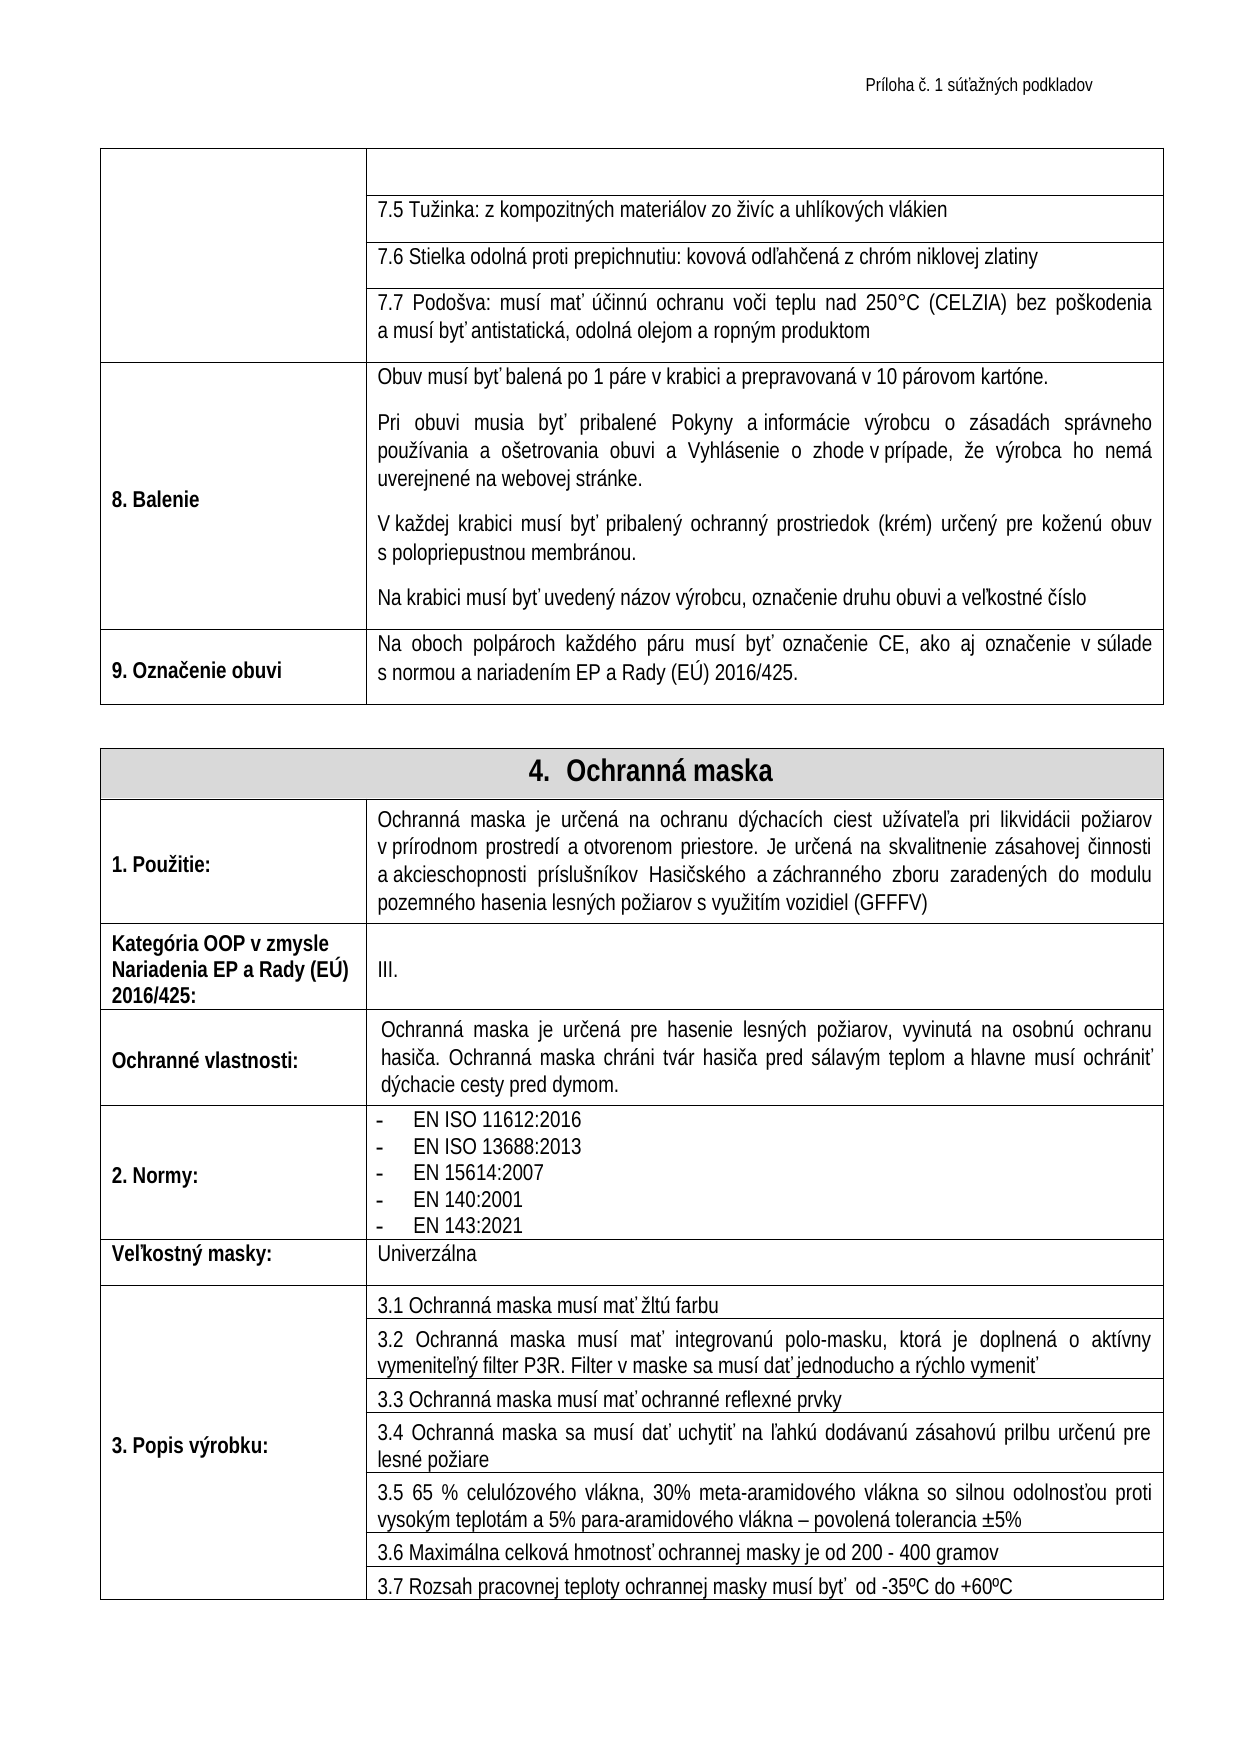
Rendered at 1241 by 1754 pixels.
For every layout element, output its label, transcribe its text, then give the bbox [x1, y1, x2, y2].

table_header Ochranná maska [101, 749, 1163, 798]
table_cell 2. Normy: [101, 1106, 366, 1238]
table_cell Ochranná maska je určená na ochranu dýchacích ciest užívateľa pri likvidácii požiarov v prírodnom prostredí a otvorenom priestore. Je určená na skvalitnenie zásahovej činnosti a akcieschopnosti príslušníkov Hasičského a záchranného zboru zaradených do modulu pozemného hasenia lesných požiarov s využitím vozidiel (GFFFV) [367, 800, 1163, 922]
table_cell 7.7 Podošva: musí mať účinnú ochranu voči teplu nad 250°C (CELZIA) bez poškodenia a musí byť antistatická, odolná olejom a ropným produktom [367, 289, 1163, 362]
table_cell 3.7 Rozsah pracovnej teploty ochrannej masky musí byť od -35ºC do +60ºC [367, 1567, 1163, 1599]
table_cell 3.6 Maximálna celková hmotnosť ochrannej masky je od 200 - 400 gramov [367, 1533, 1163, 1566]
table_cell Na oboch polpároch každého páru musí byť označenie CE, ako aj označenie v súlade s normou a nariadením EP a Rady (EÚ) 2016/425. [367, 630, 1163, 704]
table_cell 3.4 Ochranná maska sa musí dať uchytiť na ľahkú dodávanú zásahovú prilbu určenú pre lesné požiare [367, 1413, 1163, 1472]
table_cell 8. Balenie [101, 363, 366, 629]
table_cell 3.1 Ochranná maska musí mať žltú farbu [367, 1286, 1163, 1318]
table_cell 3.5 65 % celulózového vlákna, 30% meta-aramidového vlákna so silnou odolnosťou proti vysokým teplotám a 5% para-aramidového vlákna – povolená tolerancia ±5% [367, 1473, 1163, 1532]
table_cell 7.6 Stielka odolná proti prepichnutiu: kovová odľahčená z chróm niklovej zlatiny [367, 243, 1163, 288]
table_cell Kategória OOP v zmysle Nariadenia EP a Rady (EÚ) 2016/425: [101, 924, 366, 1009]
table_cell EN ISO 11612:2016 EN ISO 13688:2013 EN 15614:2007 EN 140:2001 EN 143:2021 [367, 1106, 1163, 1238]
table_cell Obuv musí byť balená po 1 páre v krabici a prepravovaná v 10 párovom kartóne. Pri obuvi musia byť pribalené Pokyny a informácie výrobcu o zásadách správneho používania a ošetrovania obuvi a Vyhlásenie o zhode v prípade, že výrobca ho nemá uverejnené na webovej stránke. V každej krabici musí byť pribalený ochranný prostriedok (krém) určený pre koženú obuv s polopriepustnou membránou. Na krabici musí byť uvedený názov výrobcu, označenie druhu obuvi a veľkostné číslo [367, 363, 1163, 629]
table_cell 3.3 Ochranná maska musí mať ochranné reflexné prvky [367, 1379, 1163, 1412]
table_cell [367, 149, 1163, 195]
table_cell 1. Použitie: [101, 800, 366, 922]
table_cell 9. Označenie obuvi [101, 630, 366, 704]
table_cell Univerzálna [367, 1240, 1163, 1284]
table_cell 3. Popis výrobku: [101, 1286, 366, 1599]
table_cell III. [367, 924, 1163, 1009]
table_cell Ochranné vlastnosti: [101, 1010, 366, 1105]
table_cell 3.2 Ochranná maska musí mať integrovanú polo-masku, ktorá je doplnená o aktívny vymeniteľný filter P3R. Filter v maske sa musí dať jednoducho a rýchlo vymeniť [367, 1319, 1163, 1378]
table_cell Ochranná maska je určená pre hasenie lesných požiarov, vyvinutá na osobnú ochranu hasiča. Ochranná maska chráni tvár hasiča pred sálavým teplom a hlavne musí ochrániť dýchacie cesty pred dymom. [367, 1010, 1163, 1105]
table_cell 7.5 Tužinka: z kompozitných materiálov zo živíc a uhlíkových vlákien [367, 196, 1163, 242]
table_cell Veľkostný masky: [101, 1240, 366, 1284]
